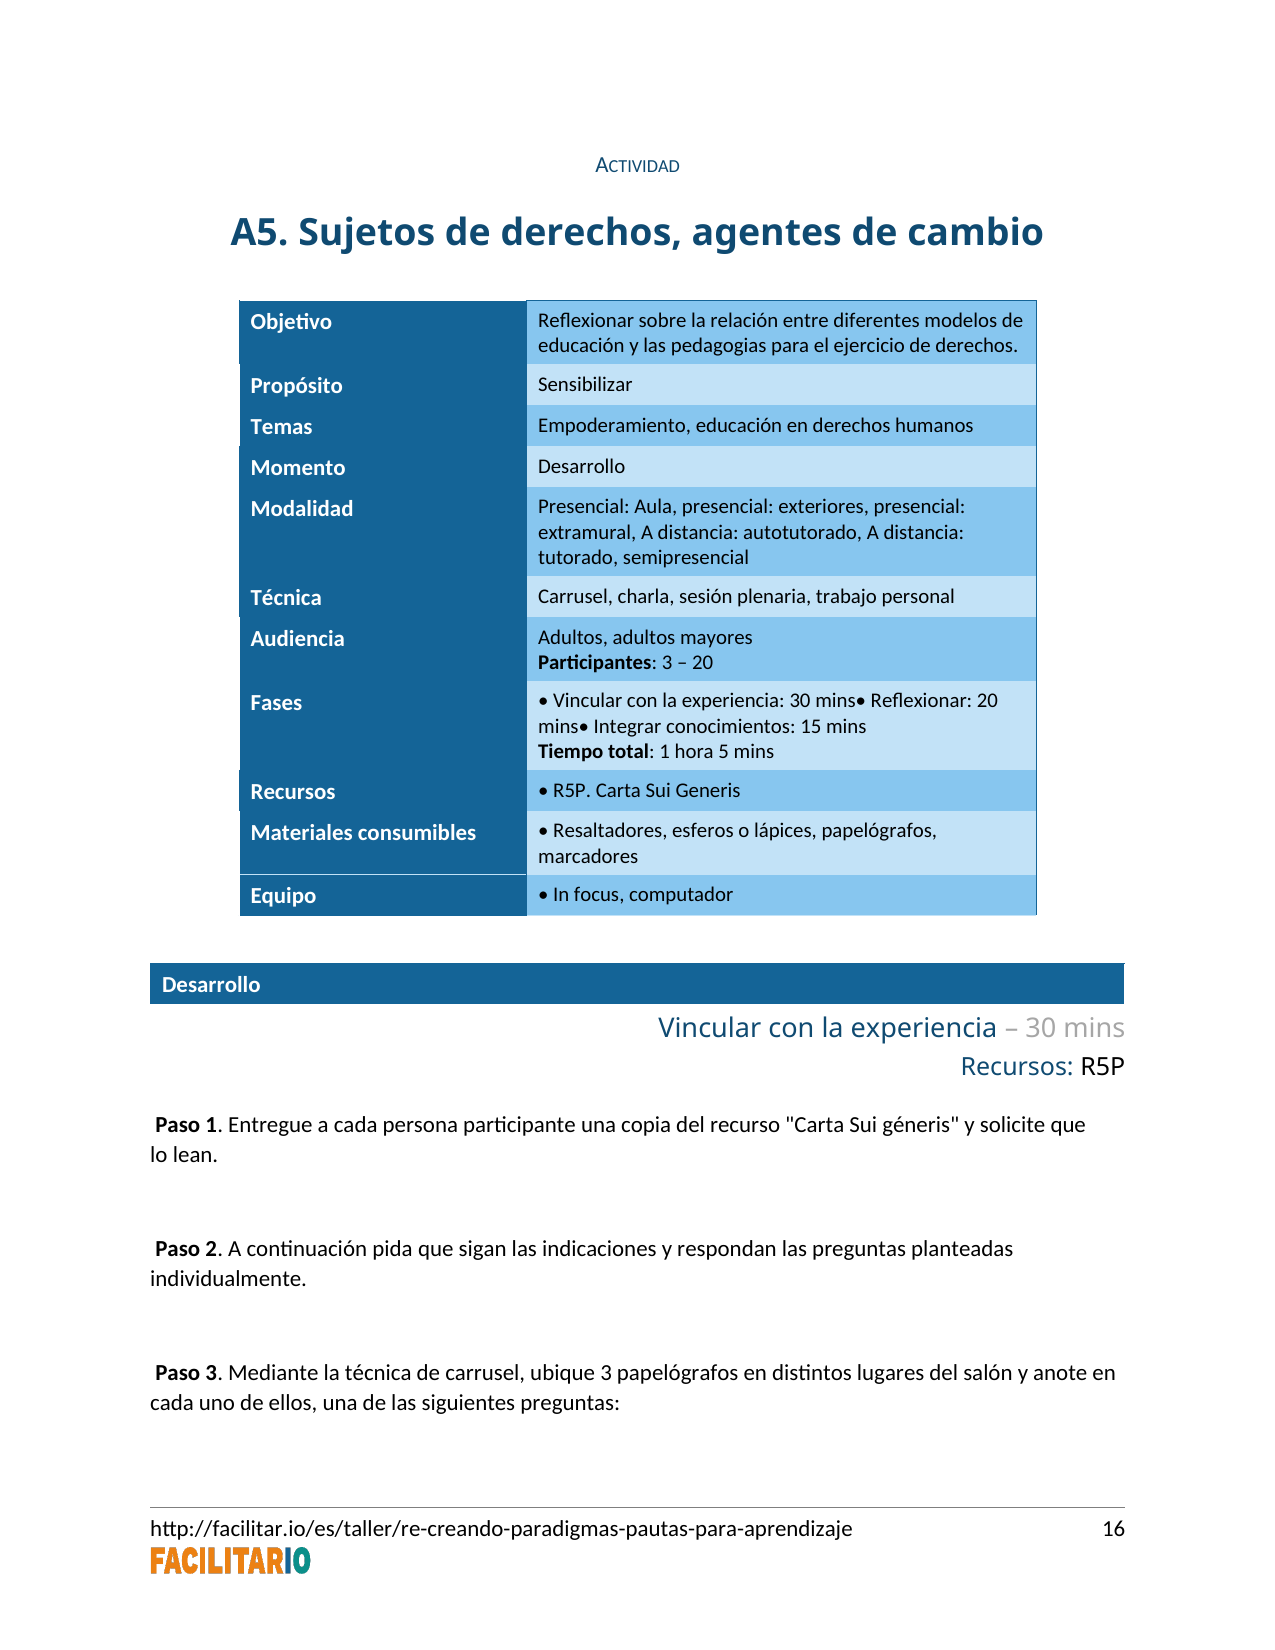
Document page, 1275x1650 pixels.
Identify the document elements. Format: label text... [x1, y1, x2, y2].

table_cell • R5P. Carta Sui Generis [527, 770, 1036, 811]
table_cell • Vincular con la experiencia: 30 mins Tiempo total: 1 hora 5 mins [527, 681, 1036, 770]
table_header Objetivo [240, 301, 526, 364]
table_cell Audiencia [240, 618, 526, 681]
table_cell Temas [240, 406, 526, 446]
table_cell Empoderamiento, educación en derechos humanos [527, 405, 1036, 446]
table_cell Materiales consumibles [240, 812, 526, 874]
table_cell Modalidad [240, 488, 526, 576]
table_cell Equipo [240, 876, 526, 915]
picture [145, 1544, 315, 1576]
table_header Desarrollo [151, 964, 1124, 1004]
text Paso 1. Entregue a cada persona participante una copia del recurso "Carta Sui géneris" y solicite que lo lean. [150, 1110, 1125, 1168]
table_cell Fases [240, 682, 526, 770]
table_cell Sensibilizar [527, 364, 1036, 405]
text Paso 3. Mediante la técnica de carrusel, ubique 3 papelógrafos en distintos lugares del salón y anote en cada uno de ellos, una de las siguientes preguntas: [150, 1358, 1125, 1416]
table_cell • In focus, computador [527, 875, 1036, 915]
table_header Reflexionar sobre la relación entre diferentes modelos de educación y las pedagogias para el ejercicio de derechos. [527, 301, 1036, 364]
table_cell Desarrollo [527, 446, 1036, 487]
table_cell Recursos [240, 771, 526, 811]
table_cell Propósito [240, 365, 526, 405]
text Recursos: R5P [150, 1048, 1125, 1082]
table_cell • Resaltadores, esferos o lápices, papelógrafos, marcadores [527, 811, 1036, 874]
table_cell Adultos, adultos mayores Participantes: 3 – 20 [527, 617, 1036, 681]
text Paso 2. A continuación pida que sigan las indicaciones y respondan las preguntas planteadas individualmente. [150, 1234, 1125, 1292]
table_cell Presencial: Aula, presencial: exteriores, presencial: extramural, A distancia: autotutorado, A distancia: tutorado, semipresencial [527, 487, 1036, 576]
table_cell Momento [240, 447, 526, 487]
subtitle A5. Sujetos de derechos, agentes de cambio [150, 205, 1125, 256]
table_cell Técnica [240, 577, 526, 617]
table_cell Carrusel, charla, sesión plenaria, trabajo personal [527, 576, 1036, 617]
text Actividad [150, 150, 1125, 178]
subtitle Vincular con la experiencia – 30 mins [150, 1008, 1125, 1045]
